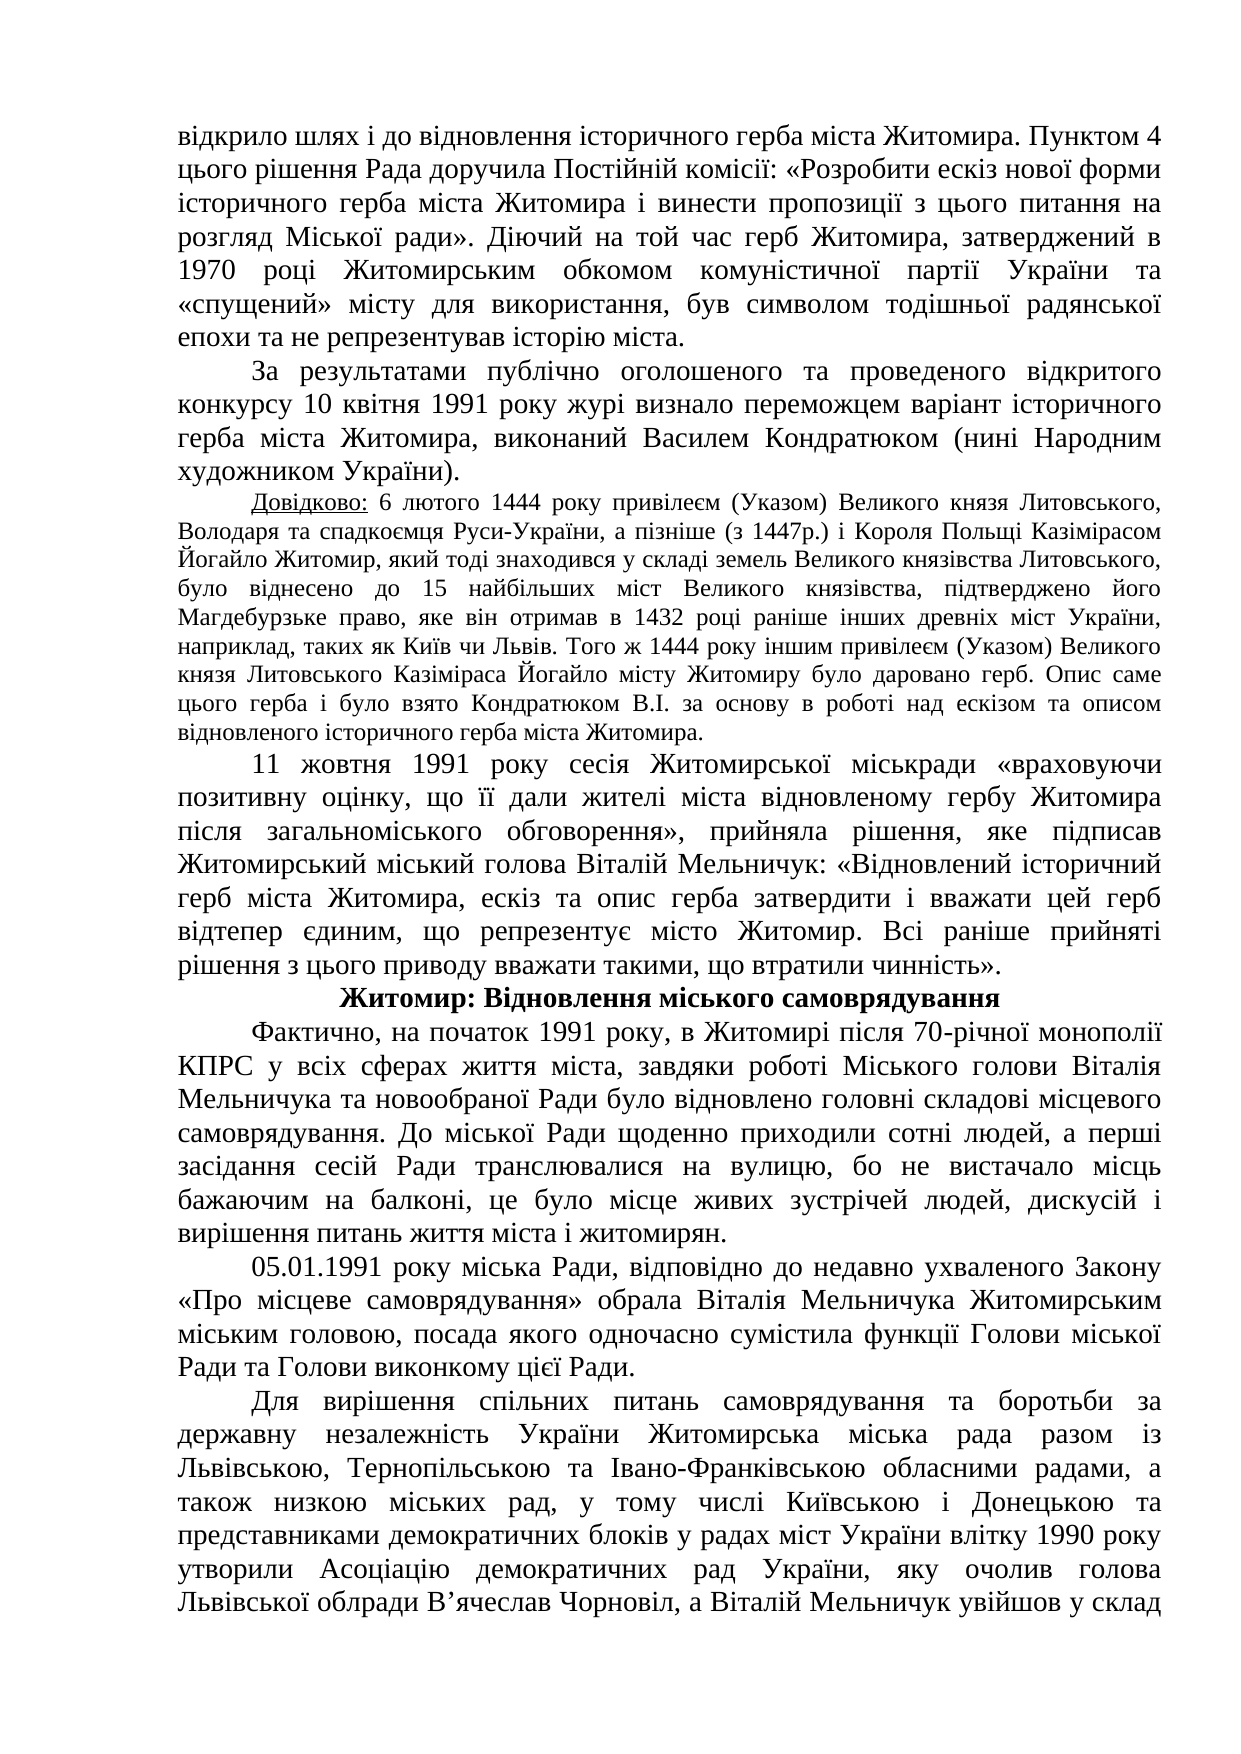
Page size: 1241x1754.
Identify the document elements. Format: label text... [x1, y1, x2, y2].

text Житомир: Відновлення міського самоврядування [177, 981, 1162, 1014]
text Фактично, на початок 1991 року, в Житомирі після 70-річної монополії КПРС у всіх сферах життя міста, завдяки роботі Міського голови Віталія Мельничука та новообраної Ради було відновлено головні складові місцевого самоврядування. До міської Ради щоденно приходили сотні людей, а перші засідання сесій Ради транслювалися на вулицю, бо не вистачало місць бажаючим на балконі, це було місце живих зустрічей людей, дискусій і вирішення питань життя міста і житомирян. [177, 1014, 1162, 1249]
text Довідково: 6 лютого 1444 року привілеєм (Указом) Великого князя Литовського, Володаря та спадкоємця Руси-України, а пізніше (з 1447р.) і Короля Польщі Казімірасом Йогайло Житомир, який тоді знаходився у складі земель Великого князівства Литовського, було віднесено до 15 найбільших міст Великого князівства, підтверджено його Магдебурзьке право, яке він отримав в 1432 році раніше інших древніх міст України, наприклад, таких як Київ чи Львів. Того ж 1444 року іншим привілеєм (Указом) Великого князя Литовського Казіміраса Йогайло місту Житомиру було даровано герб. Опис саме цього герба і було взято Кондратюком В.І. за основу в роботі над ескізом та описом відновленого історичного герба міста Житомира. [177, 487, 1162, 746]
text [177, 118, 1162, 353]
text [177, 1383, 1162, 1618]
text 11 жовтня 1991 року сесія Житомирської міськради «враховуючи позитивну оцінку, що її дали жителі міста відновленому гербу Житомира після загальноміського обговорення», прийняла рішення, яке підписав Житомирський міський голова Віталій Мельничук: «Відновлений історичний герб міста Житомира, ескіз та опис герба затвердити і вважати цей герб відтепер єдиним, що репрезентує місто Житомир. Всі раніше прийняті рішення з цього приводу вважати такими, що втратили чинність». [177, 746, 1162, 981]
text 05.01.1991 року міська Ради, відповідно до недавно ухваленого Закону «Про місцеве самоврядування» обрала Віталія Мельничука Житомирським міським головою, посада якого одночасно сумістила функції Голови міської Ради та Голови виконкому цієї Ради. [177, 1249, 1162, 1383]
text За результатами публічно оголошеного та проведеного відкритого конкурсу 10 квітня 1991 року журі визнало переможцем варіант історичного герба міста Житомира, виконаний Василем Кондратюком (нині Народним художником України). [177, 353, 1162, 487]
